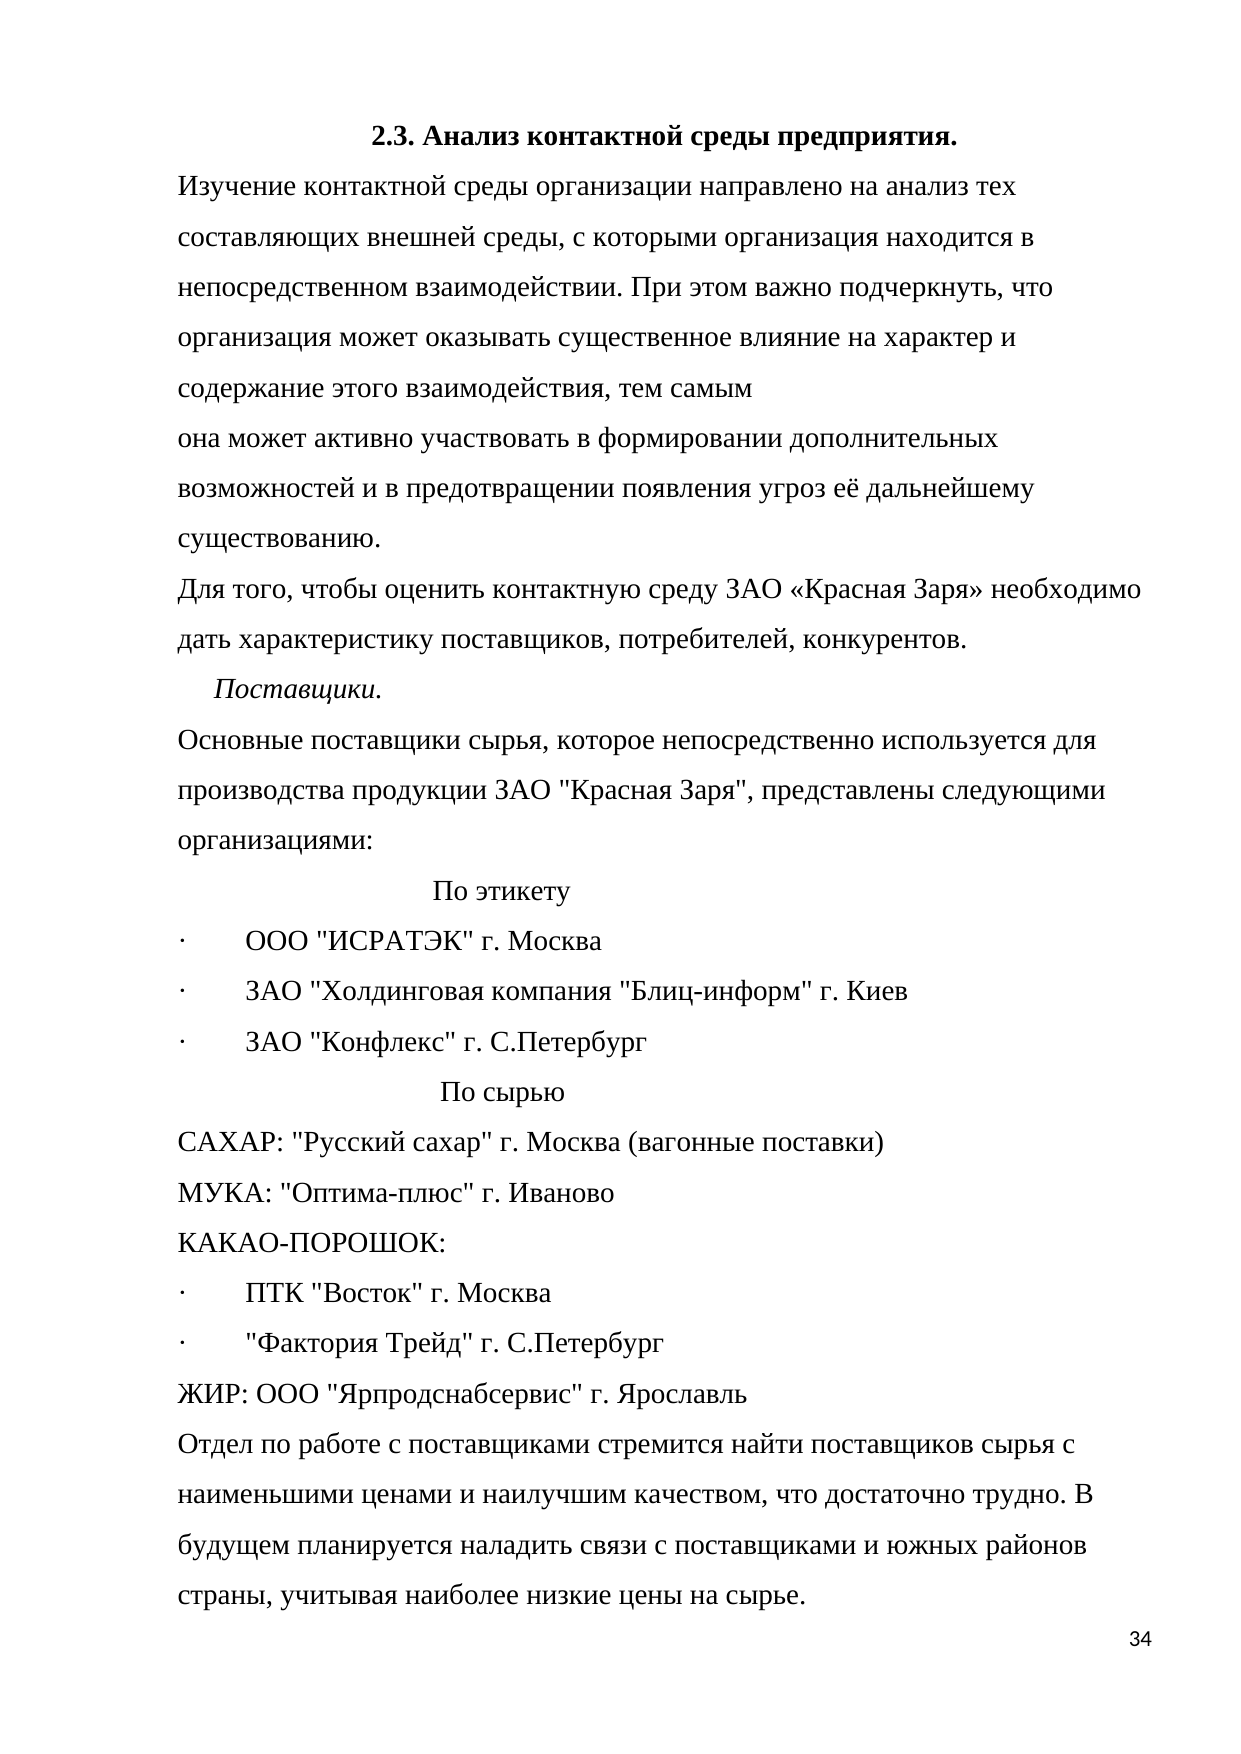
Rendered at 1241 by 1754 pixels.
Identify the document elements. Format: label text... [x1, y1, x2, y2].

text Отдел по работе с поставщиками стремится найти поставщиков сырья с [177, 1426, 1152, 1460]
text она может активно участвовать в формировании дополнительных возможностей и в предотвращении появления угроз её дальнейшему существованию. [177, 420, 1152, 554]
text · ЗАО "Холдинговая компания "Блиц-информ" г. Киев [177, 973, 1152, 1007]
text ЖИР: ООО "Ярпродснабсервис" г. Ярославль [177, 1376, 1152, 1409]
text · ПТК "Восток" г. Москва [177, 1275, 1152, 1309]
text наименьшими ценами и наилучшим качеством, что достаточно трудно. В будущем планируется наладить связи с поставщиками и южных районов страны, учитывая наиболее низкие цены на сырье. [177, 1477, 1152, 1611]
text · ЗАО "Конфлекс" г. С.Петербург [177, 1024, 1152, 1057]
text По этикету [177, 873, 1152, 906]
text Поставщики. [177, 672, 1152, 705]
text МУКА: "Оптима-плюс" г. Иваново [177, 1175, 1152, 1208]
text организациями: [177, 822, 1152, 856]
text По сырью [177, 1074, 1152, 1108]
text производства продукции ЗАО "Красная Заря", представлены следующими [177, 772, 1152, 806]
text Для того, чтобы оценить контактную среду ЗАО «Красная Заря» необходимо дать характеристику поставщиков, потребителей, конкурентов. [177, 571, 1152, 655]
text КАКАО-ПОРОШОК: [177, 1225, 1152, 1258]
text · ООО "ИСРАТЭК" г. Москва [177, 923, 1152, 957]
text САХАР: "Русский сахар" г. Москва (вагонные поставки) [177, 1124, 1152, 1158]
text Основные поставщики сырья, которое непосредственно используется для [177, 722, 1152, 755]
text Изучение контактной среды организации направлено на анализ тех составляющих внешней среды, с которыми организация находится в непосредственном взаимодействии. При этом важно подчеркнуть, что организация может оказывать существенное влияние на характер и содержание этого взаимодействия, тем самым [177, 168, 1152, 403]
text 2.3. Анализ контактной среды предприятия. [177, 118, 1152, 152]
text · "Фактория Трейд" г. С.Петербург [177, 1326, 1152, 1359]
